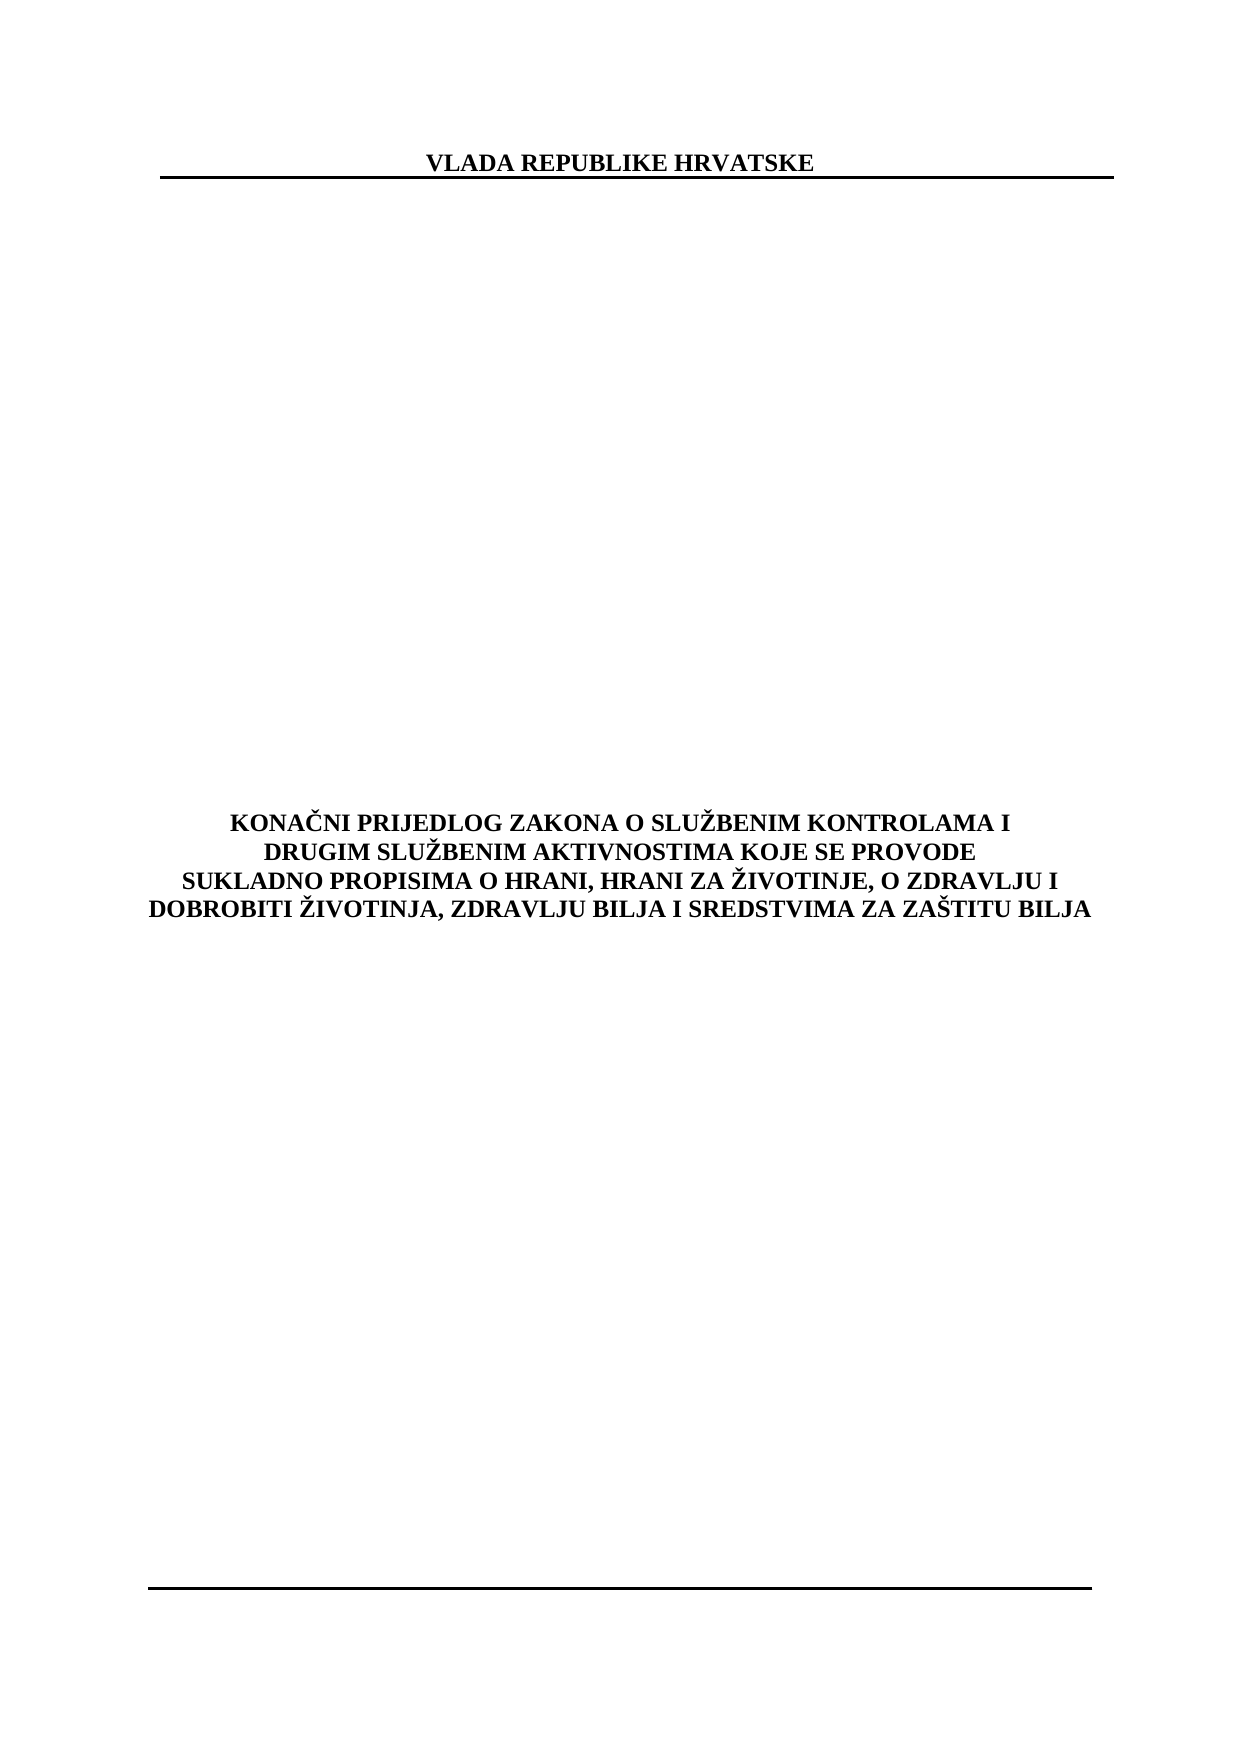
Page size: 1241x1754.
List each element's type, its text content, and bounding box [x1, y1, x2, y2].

text KONAČNI PRIJEDLOG ZAKONA O SLUŽBENIM KONTROLAMA I [148, 808, 1092, 837]
text SUKLADNO PROPISIMA O HRANI, HRANI ZA ŽIVOTINJE, O ZDRAVLJU I DOBROBITI ŽIVOTINJA, ZDRAVLJU BILJA I SREDSTVIMA ZA ZAŠTITU BILJA [148, 866, 1092, 923]
text DRUGIM SLUŽBENIM AKTIVNOSTIMA KOJE SE PROVODE [148, 837, 1092, 866]
text VLADA REPUBLIKE HRVATSKE [148, 148, 1092, 176]
